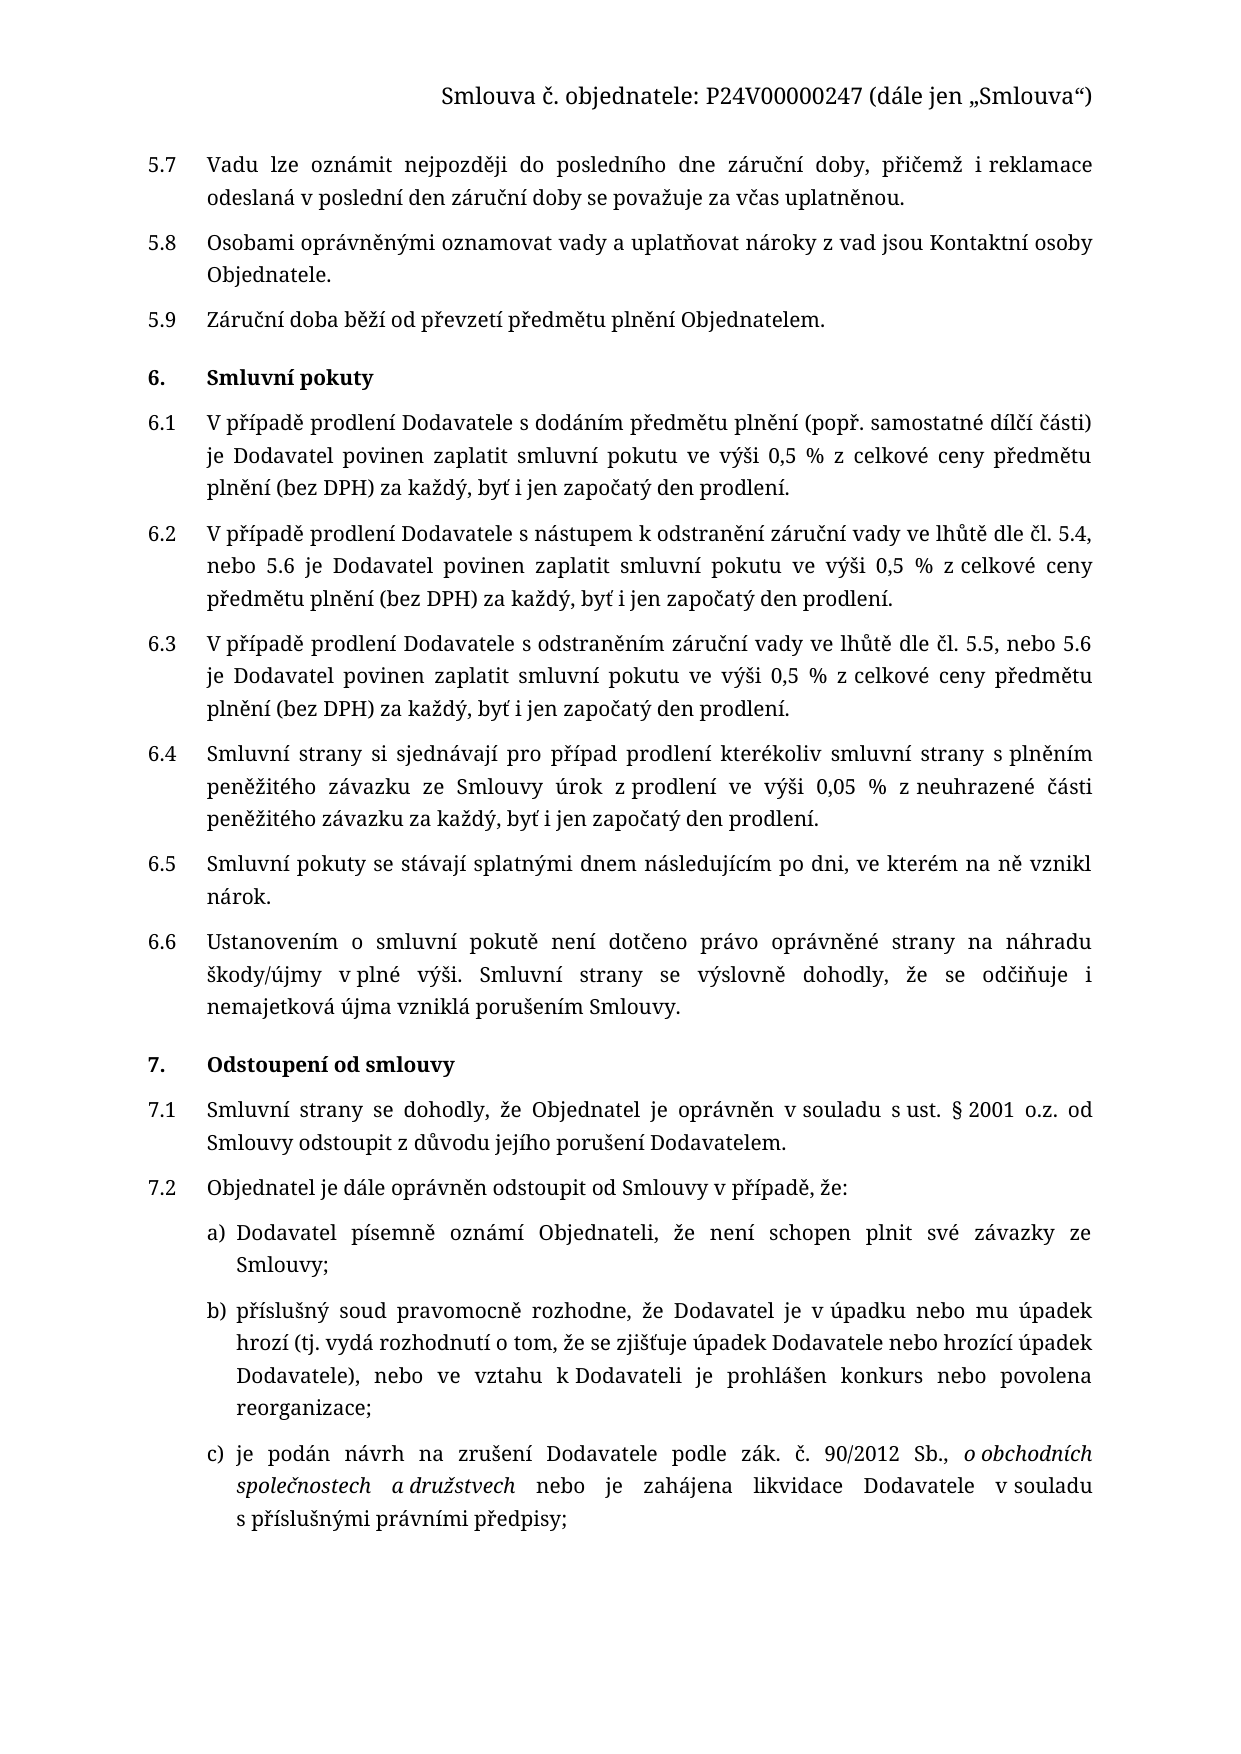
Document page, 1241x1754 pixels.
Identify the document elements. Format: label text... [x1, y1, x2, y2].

list Smluvní pokuty se stávají splatnými dnem následujícím po dni, ve kterém na ně vznikl nárok. [148, 849, 1093, 911]
list Vadu lze oznámit nejpozději do posledního dne záruční doby, přičemž i reklamace odeslaná v poslední den záruční doby se považuje za včas uplatněnou. [148, 150, 1093, 211]
list Smluvní pokuty [148, 363, 1093, 392]
list Smluvní strany si sjednávají pro případ prodlení kterékoliv smluvní strany s plněním peněžitého závazku ze Smlouvy úrok z prodlení ve výši 0,05 % z neuhrazené části peněžitého závazku za každý, byť i jen započatý den prodlení. [148, 739, 1093, 833]
list V případě prodlení Dodavatele s odstraněním záruční vady ve lhůtě dle čl. 5.5, nebo 5.6 je Dodavatel povinen zaplatit smluvní pokutu ve výši 0,5 % z celkové ceny předmětu plnění (bez DPH) za každý, byť i jen započatý den prodlení. [148, 629, 1093, 723]
list Záruční doba běží od převzetí předmětu plnění Objednatelem. [148, 306, 1093, 334]
list příslušný soud pravomocně rozhodne, že Dodavatel je v úpadku nebo mu úpadek hrozí (tj. vydá rozhodnutí o tom, že se zjišťuje úpadek Dodavatele nebo hrozící úpadek Dodavatele), nebo ve vztahu k Dodavateli je prohlášen konkurs nebo povolena reorganizace; [207, 1296, 1093, 1422]
list Objednatel je dále oprávněn odstoupit od Smlouvy v případě, že: [148, 1173, 1093, 1201]
list V případě prodlení Dodavatele s nástupem k odstranění záruční vady ve lhůtě dle čl. 5.4, nebo 5.6 je Dodavatel povinen zaplatit smluvní pokutu ve výši 0,5 % z celkové ceny předmětu plnění (bez DPH) za každý, byť i jen započatý den prodlení. [148, 519, 1093, 612]
list Smluvní strany se dohodly, že Objednatel je oprávněn v souladu s ust. § 2001 o.z. od Smlouvy odstoupit z důvodu jejího porušení Dodavatelem. [148, 1095, 1093, 1156]
list je podán návrh na zrušení Dodavatele podle zák. č. 90/2012 Sb., o obchodních společnostech a družstvech nebo je zahájena likvidace Dodavatele v souladu s příslušnými právními předpisy; [207, 1439, 1093, 1532]
list V případě prodlení Dodavatele s dodáním předmětu plnění (popř. samostatné dílčí části) je Dodavatel povinen zaplatit smluvní pokutu ve výši 0,5 % z celkové ceny předmětu plnění (bez DPH) za každý, byť i jen započatý den prodlení. [148, 408, 1093, 502]
list Dodavatel písemně oznámí Objednateli, že není schopen plnit své závazky ze Smlouvy; [207, 1218, 1093, 1279]
list Odstoupení od smlouvy [148, 1050, 1093, 1078]
list Ustanovením o smluvní pokutě není dotčeno právo oprávněné strany na náhradu škody/újmy v plné výši. Smluvní strany se výslovně dohodly, že se odčiňuje i nemajetková újma vzniklá porušením Smlouvy. [148, 927, 1093, 1021]
list Osobami oprávněnými oznamovat vady a uplatňovat nároky z vad jsou Kontaktní osoby Objednatele. [148, 228, 1093, 289]
